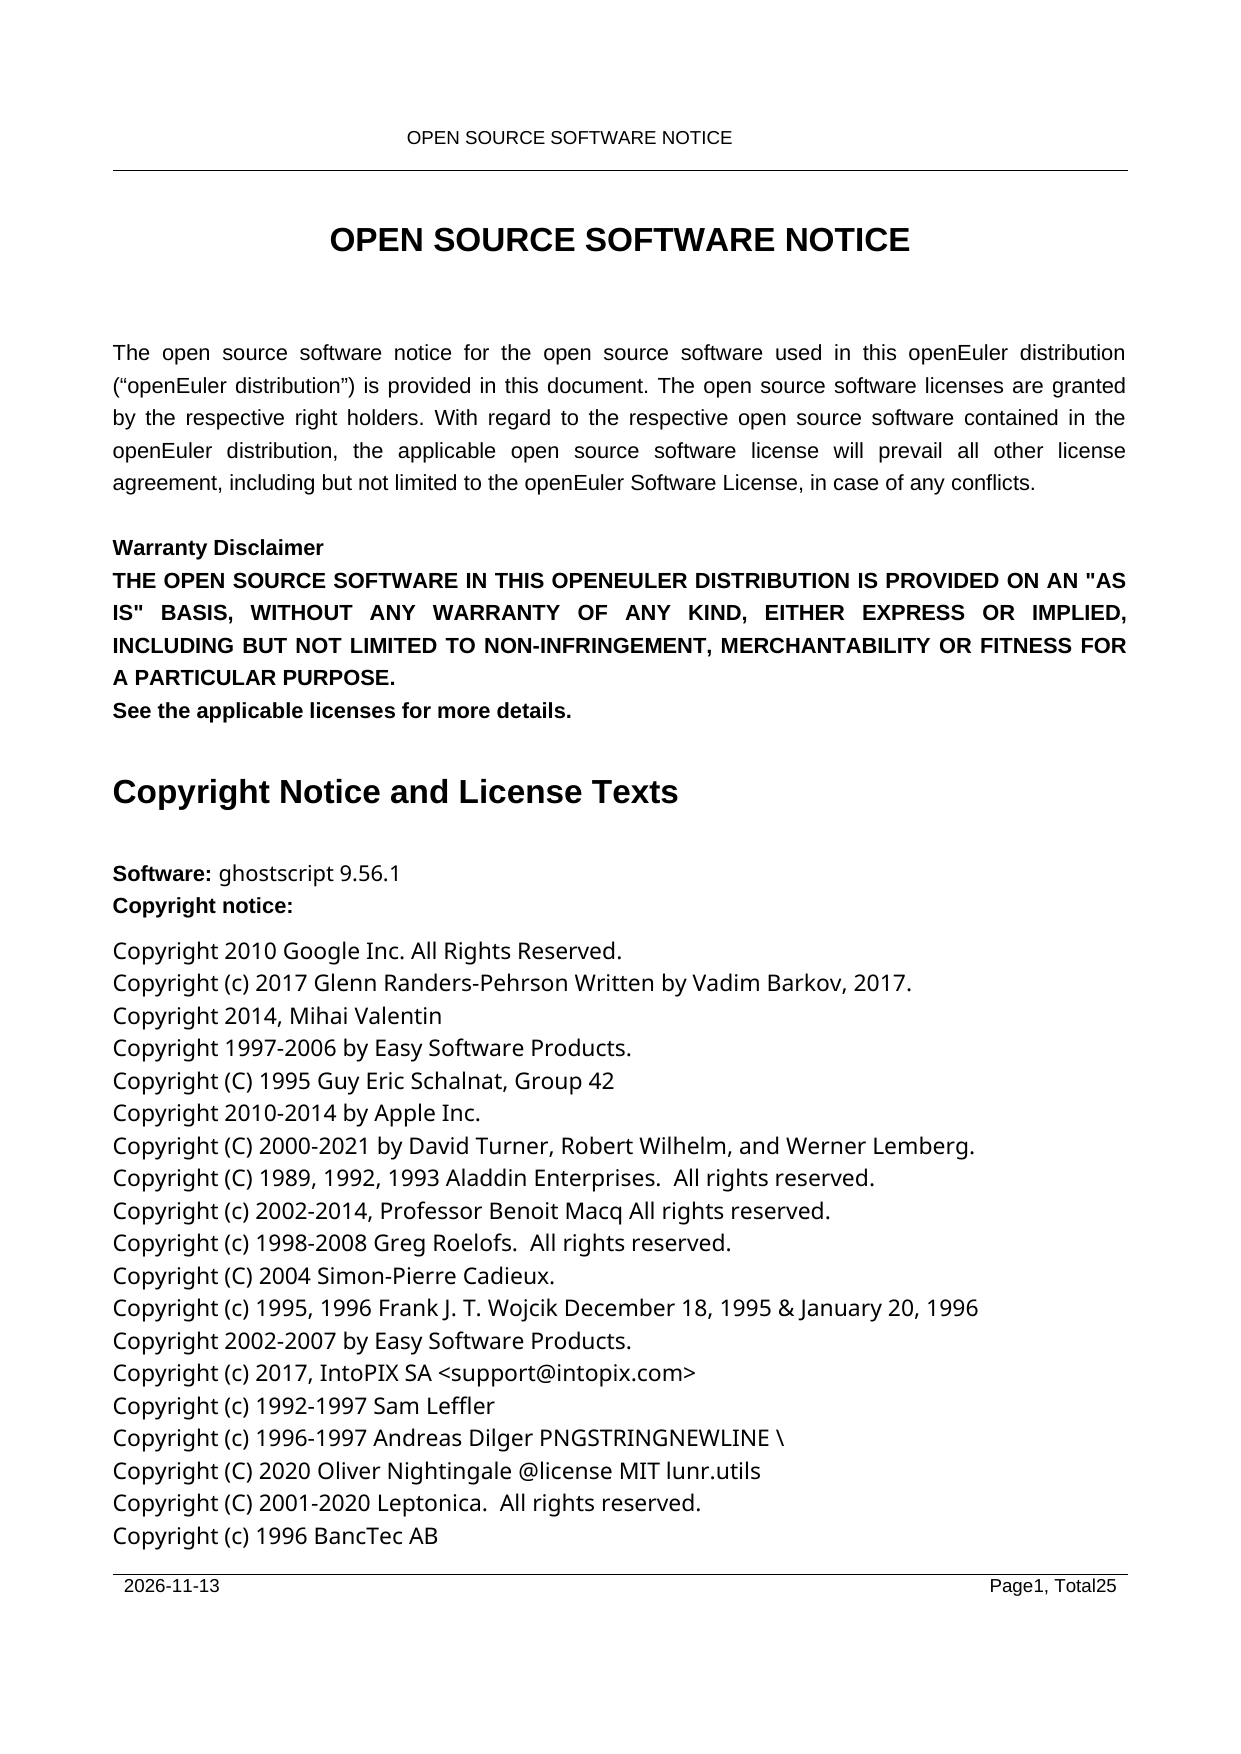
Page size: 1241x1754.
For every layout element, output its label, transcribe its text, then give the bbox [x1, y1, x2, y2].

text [112, 934, 1128, 1551]
text Warranty Disclaimer [112, 531, 1128, 564]
title Software: ghostscript 9.56.1 [112, 856, 1128, 889]
text OPEN SOURCE SOFTWARE NOTICE [112, 206, 1128, 271]
text Copyright Notice and License Texts [112, 759, 1128, 824]
text Copyright notice: [112, 889, 1128, 921]
text THE OPEN SOURCE SOFTWARE IN THIS OPENEULER DISTRIBUTION IS PROVIDED ON AN "AS IS" BASIS, WITHOUT ANY WARRANTY OF ANY KIND, EITHER EXPRESS OR IMPLIED, INCLUDING BUT NOT LIMITED TO NON-INFRINGEMENT, MERCHANTABILITY OR FITNESS FOR A PARTICULAR PURPOSE. See the applicable licenses for more details. [112, 564, 1128, 726]
text The open source software notice for the open source software used in this openEuler distribution (“openEuler distribution”) is provided in this document. The open source software licenses are granted by the respective right holders. With regard to the respective open source software contained in the openEuler distribution, the applicable open source software license will prevail all other license agreement, including but not limited to the openEuler Software License, in case of any conflicts. [112, 336, 1128, 499]
